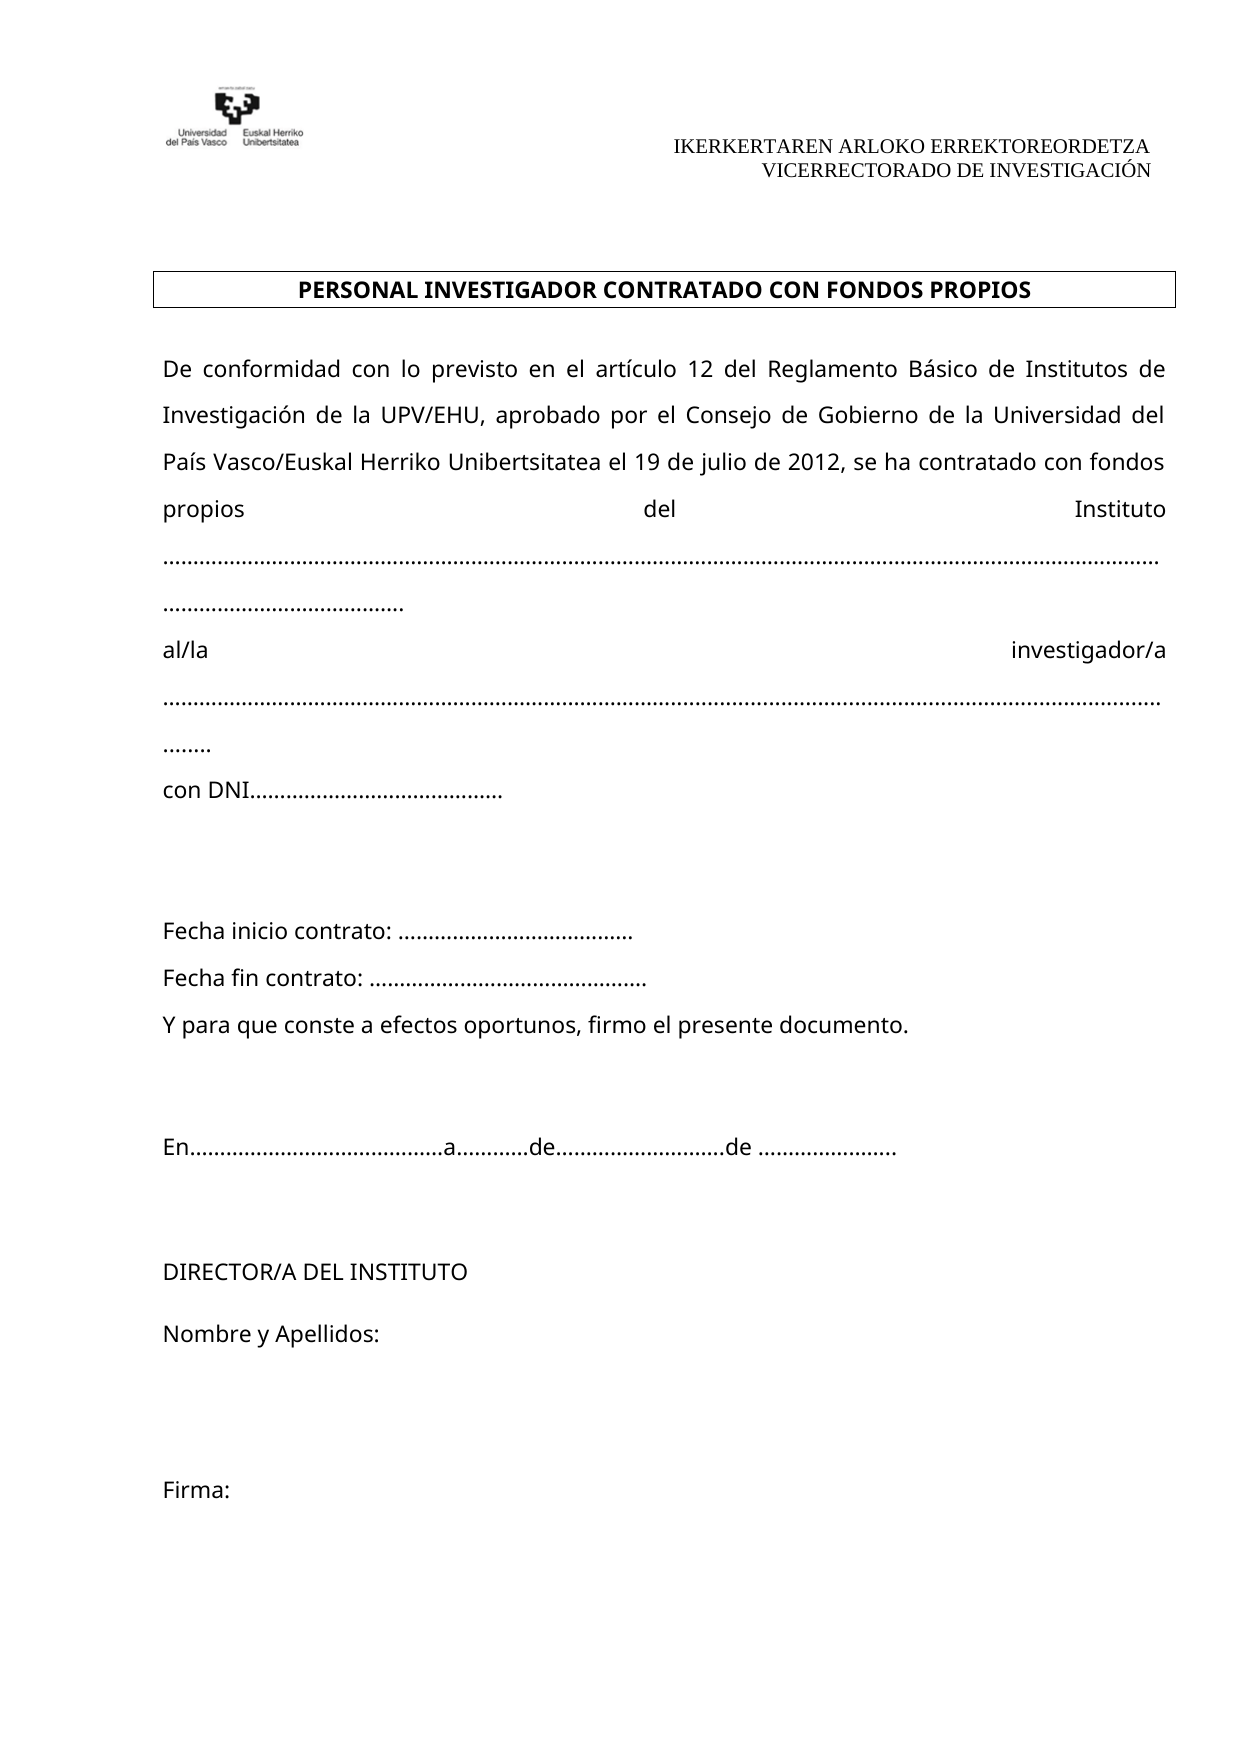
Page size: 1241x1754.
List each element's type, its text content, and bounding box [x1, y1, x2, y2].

text Y para que conste a efectos oportunos, firmo el presente documento. [162, 1009, 1167, 1040]
text Fecha fin contrato: ………………………………………. [162, 962, 1167, 993]
text al/la investigador/a …………………………………………………………………………........................................................................................ [162, 634, 1167, 759]
text Fecha inicio contrato: ………………………………… [162, 915, 1167, 946]
text De conformidad con lo previsto en el artículo 12 del Reglamento Básico de Institutos de Investigación de la UPV/EHU, aprobado por el Consejo de Gobierno de la Universidad del País Vasco/Euskal Herriko Unibertsitatea el 19 de julio de 2012, se ha contratado con fondos propios del Instituto ……………………………………………………………………………………………………………………………………………………………………………………. [162, 308, 1167, 618]
text DIRECTOR/A DEL INSTITUTO [162, 1256, 1167, 1287]
text Nombre y Apellidos: [162, 1318, 1167, 1349]
picture [162, 73, 305, 154]
text con DNI…………………………………… [162, 774, 1167, 806]
text PERSONAL INVESTIGADOR CONTRATADO CON FONDOS PROPIOS [154, 272, 1175, 307]
text Firma: [162, 1474, 1167, 1506]
text En……………………………………a…………de……………………….de ………………….. [162, 1131, 1167, 1162]
